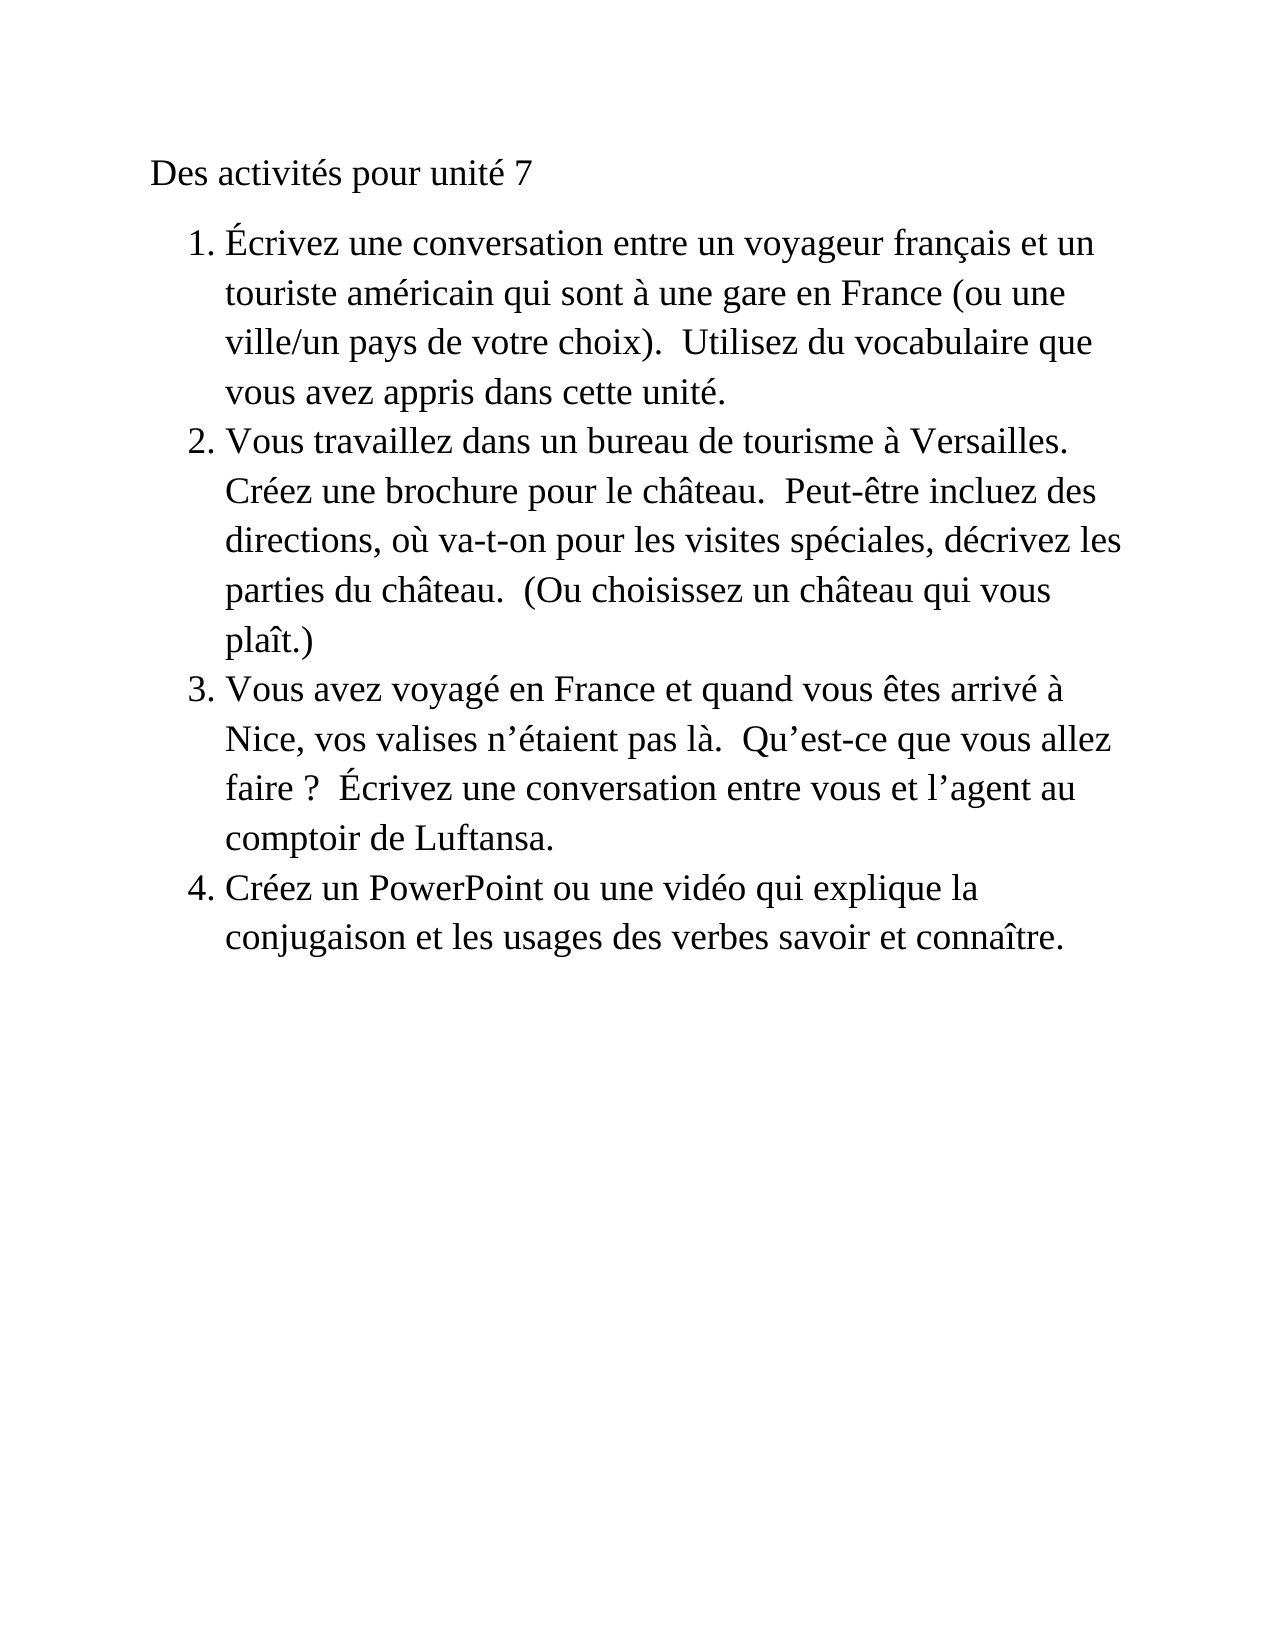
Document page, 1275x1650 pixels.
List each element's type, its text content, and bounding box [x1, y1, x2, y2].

list Écrivez une conversation entre un voyageur français et un touriste américain qui sont à une gare en France (ou une ville/un pays de votre choix). Utilisez du vocabulaire que vous avez appris dans cette unité. [187, 220, 1125, 412]
text Des activités pour unité 7 [150, 150, 1125, 193]
list Créez un PowerPoint ou une vidéo qui explique la conjugaison et les usages des verbes savoir et connaître. [187, 865, 1125, 958]
list Vous travaillez dans un bureau de tourisme à Versailles. Créez une brochure pour le château. Peut-être incluez des directions, où va-t-on pour les visites spéciales, décrivez les parties du château. (Ou choisissez un château qui vous plaît.) [187, 419, 1125, 660]
list Vous avez voyagé en France et quand vous êtes arrivé à Nice, vos valises n’étaient pas là. Qu’est-ce que vous allez faire ? Écrivez une conversation entre vous et l’agent au comptoir de Luftansa. [187, 667, 1125, 858]
